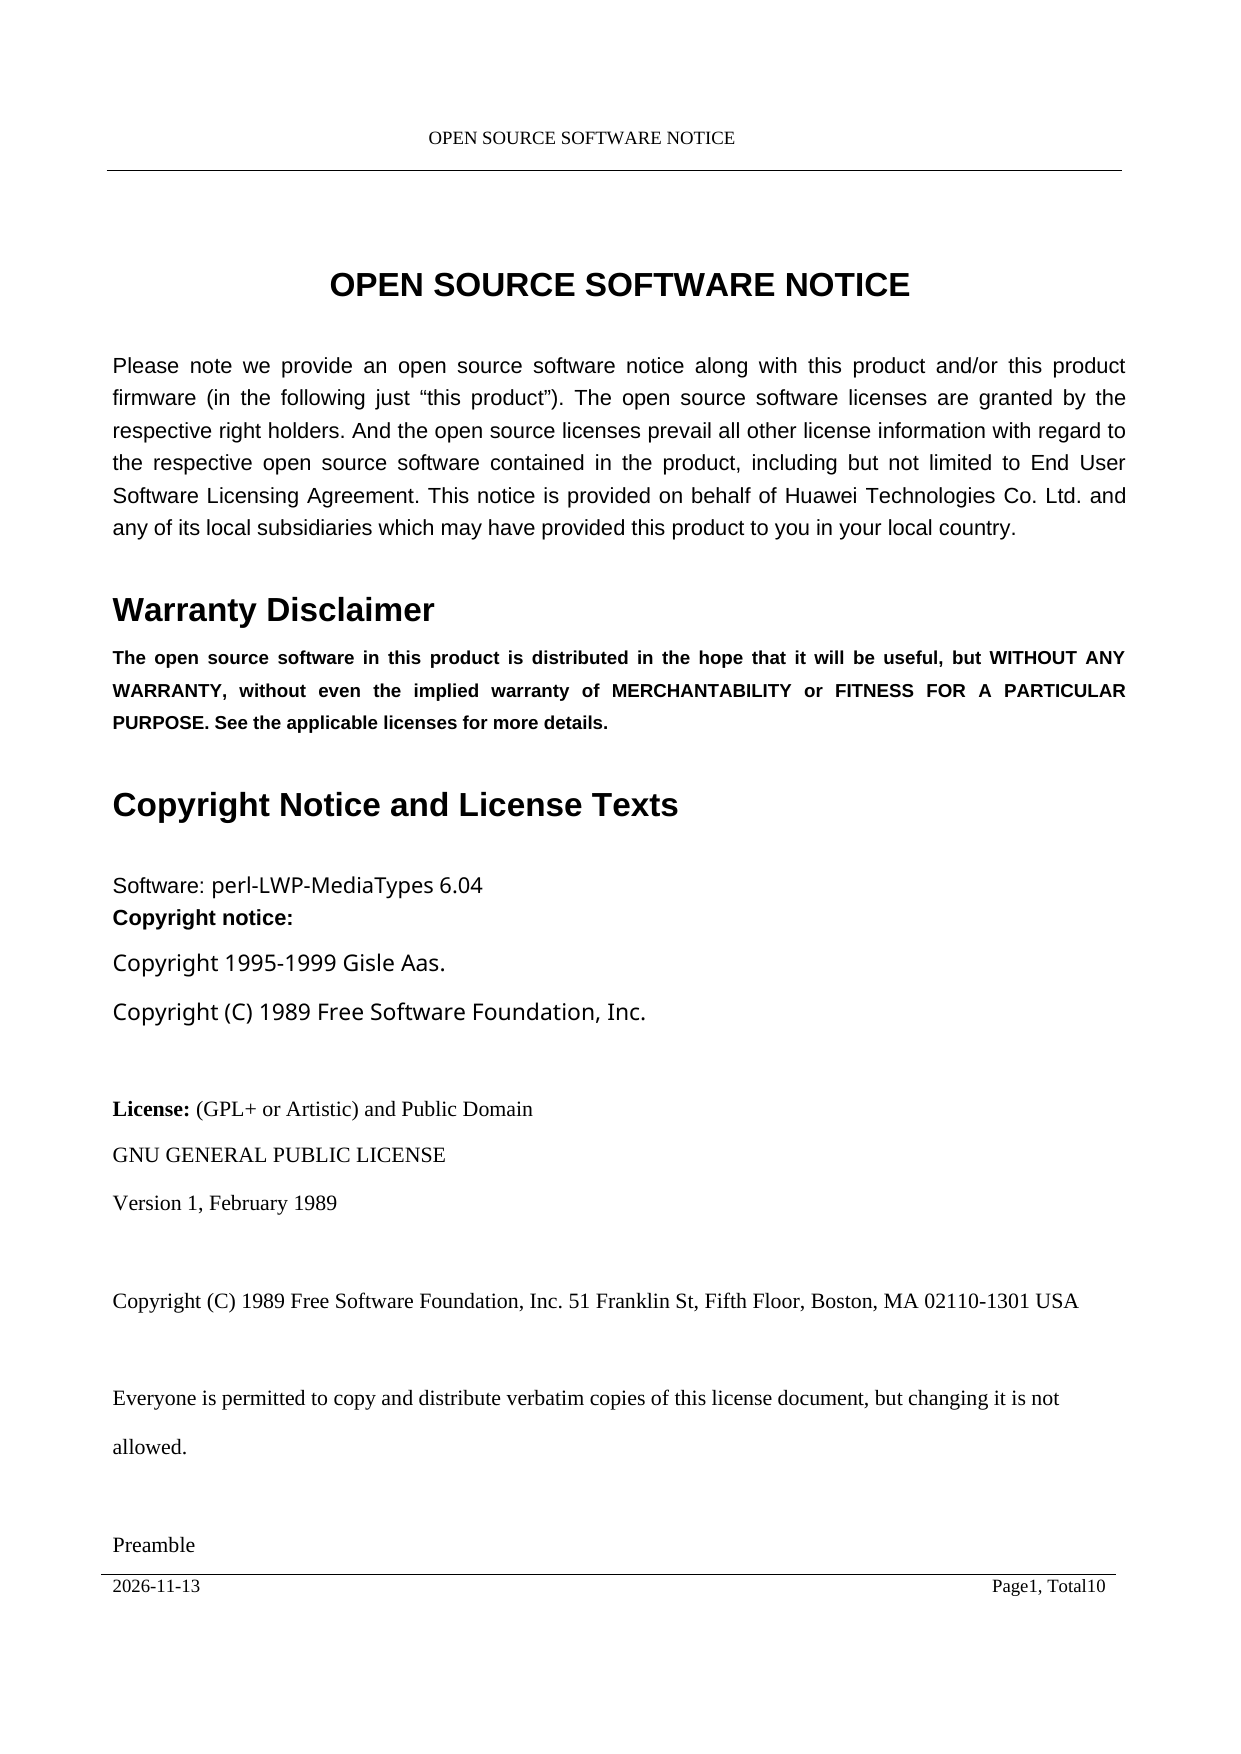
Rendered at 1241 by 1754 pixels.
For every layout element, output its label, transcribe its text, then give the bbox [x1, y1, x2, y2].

text Copyright notice: [112, 901, 1128, 934]
text Warranty Disclaimer [112, 576, 1128, 641]
text Copyright Notice and License Texts [112, 771, 1128, 836]
text OPEN SOURCE SOFTWARE NOTICE [112, 251, 1128, 316]
text License: (GPL+ or Artistic) and Public Domain [112, 1093, 1128, 1125]
text Please note we provide an open source software notice along with this product and/or this product firmware (in the following just “this product”). The open source software licenses are granted by the respective right holders. And the open source licenses prevail all other license information with regard to the respective open source software contained in the product, including but not limited to End User Software Licensing Agreement. This notice is provided on behalf of Huawei Technologies Co. Ltd. and any of its local subsidiaries which may have provided this product to you in your local country. [112, 349, 1128, 544]
text Copyright 1995-1999 Gisle Aas. Copyright (C) 1989 Free Software Foundation, Inc. [112, 947, 1128, 1077]
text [112, 1138, 1128, 1560]
text The open source software in this product is distributed in the hope that it will be useful, but WITHOUT ANY WARRANTY, without even the implied warranty of MERCHANTABILITY or FITNESS FOR A PARTICULAR PURPOSE. See the applicable licenses for more details. [112, 641, 1128, 739]
text Software: perl-LWP-MediaTypes 6.04 [112, 869, 1128, 901]
